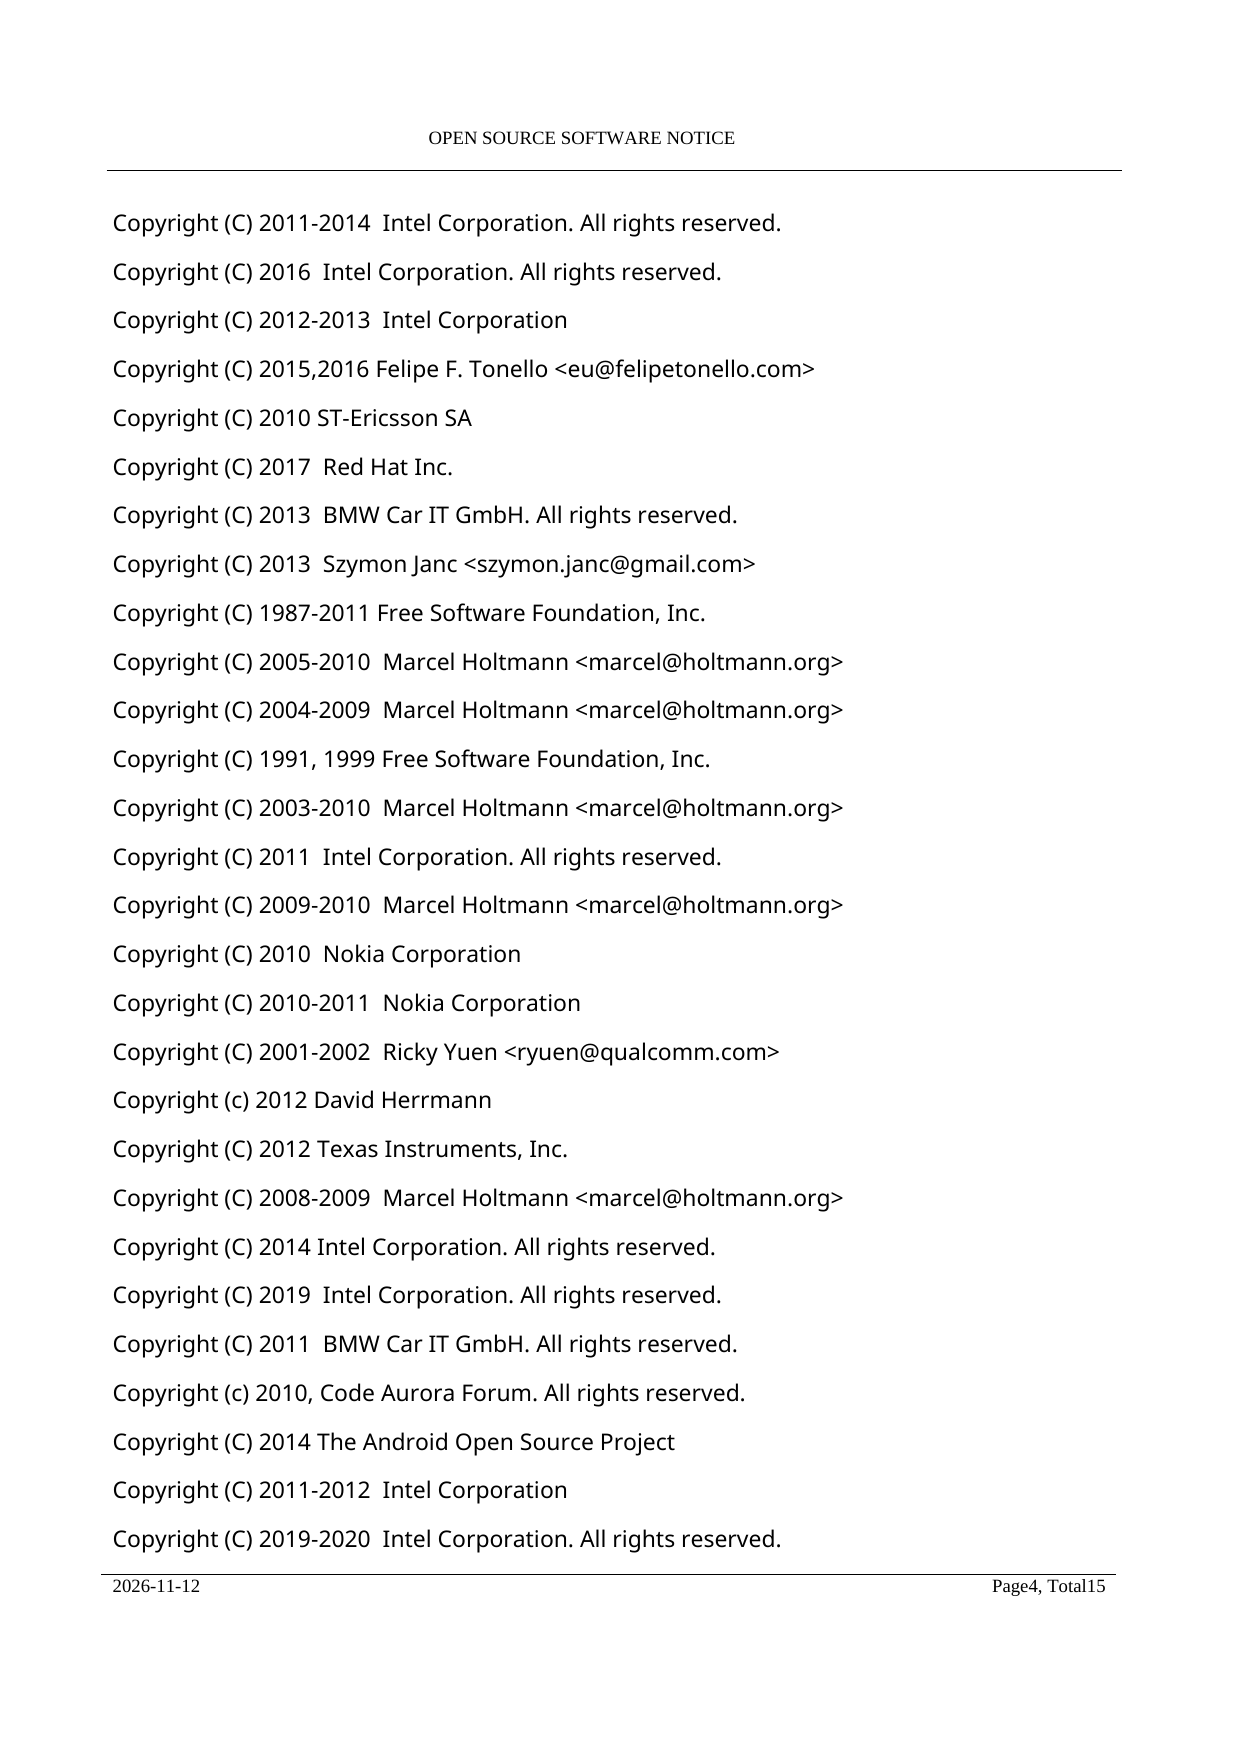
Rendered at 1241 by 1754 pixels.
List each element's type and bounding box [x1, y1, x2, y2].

text [112, 206, 1128, 1555]
